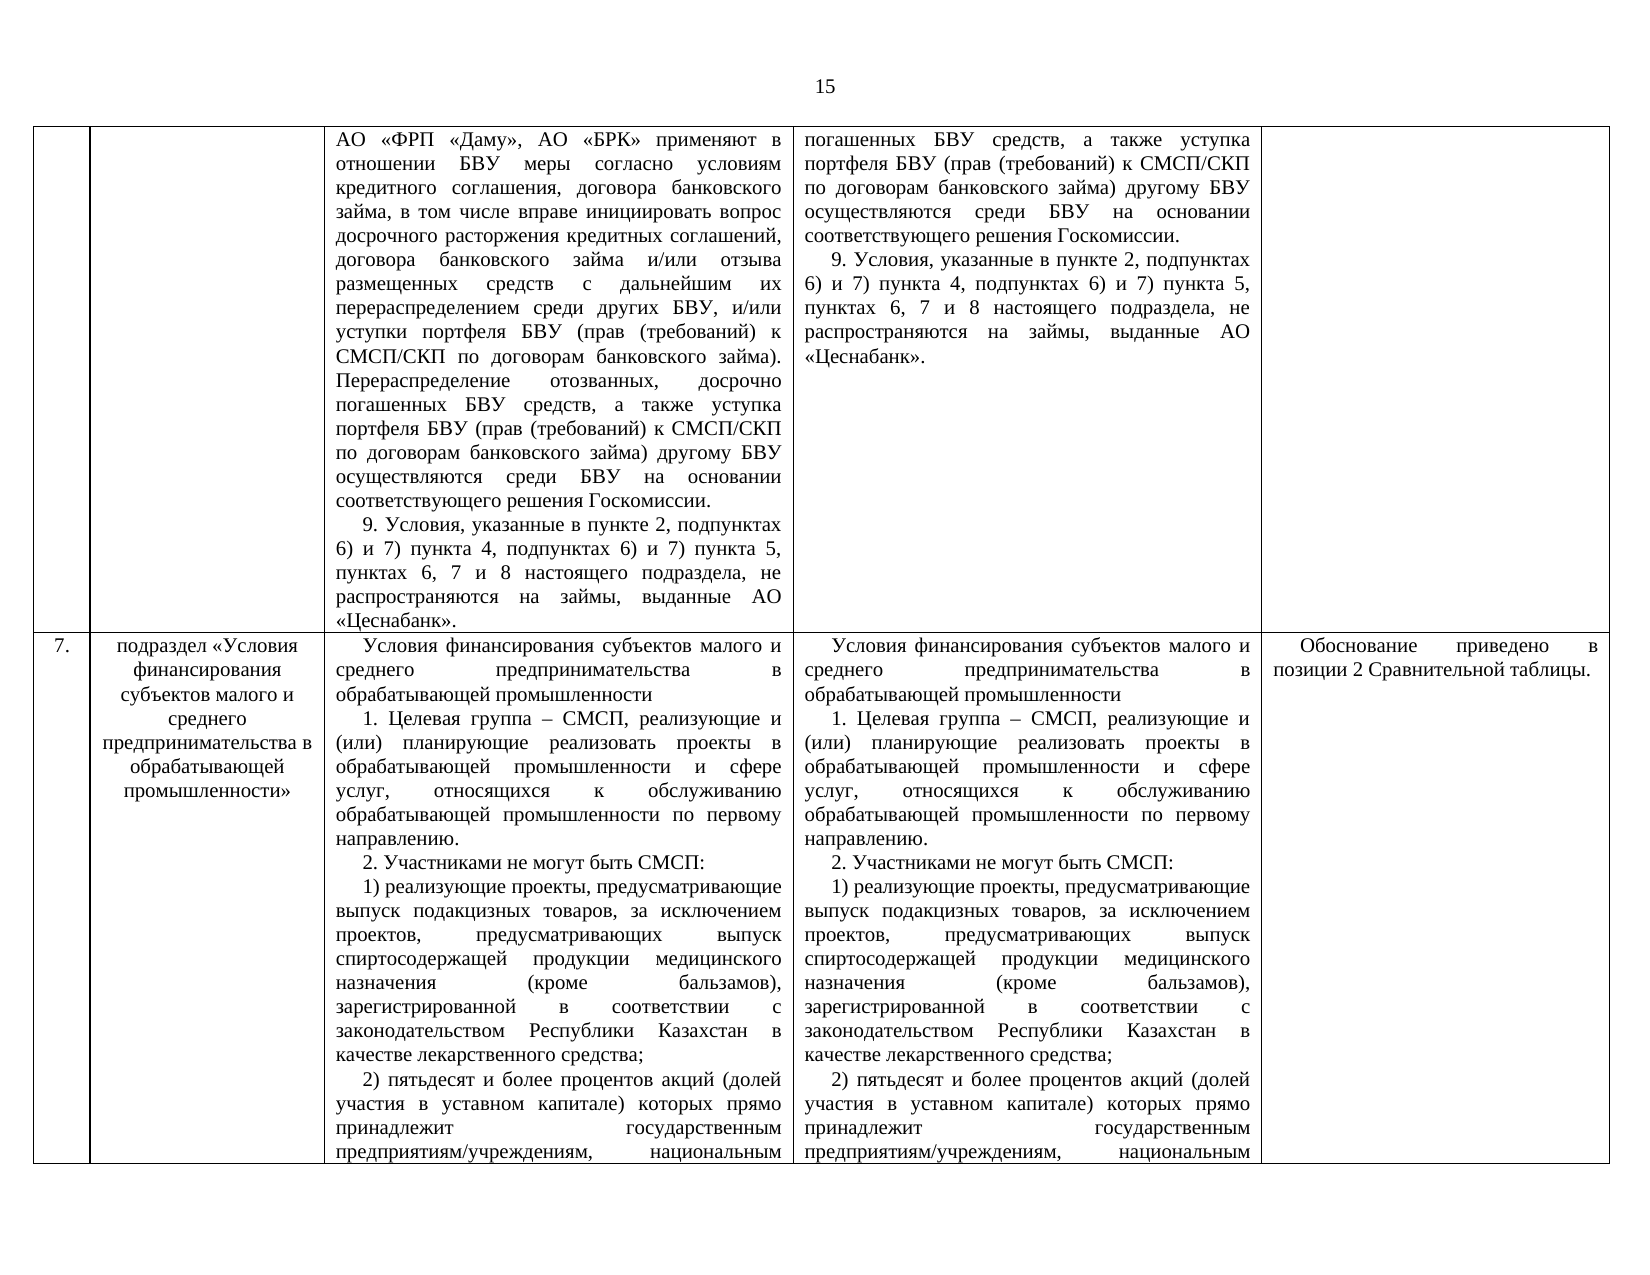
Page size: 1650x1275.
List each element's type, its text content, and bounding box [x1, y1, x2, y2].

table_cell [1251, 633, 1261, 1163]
table_cell 7. [34, 633, 89, 1163]
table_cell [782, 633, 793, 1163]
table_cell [1262, 127, 1609, 632]
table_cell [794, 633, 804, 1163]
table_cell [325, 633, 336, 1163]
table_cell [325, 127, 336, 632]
table_cell 6. [34, 127, 89, 632]
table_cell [91, 633, 324, 1163]
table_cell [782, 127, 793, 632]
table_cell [91, 127, 324, 632]
